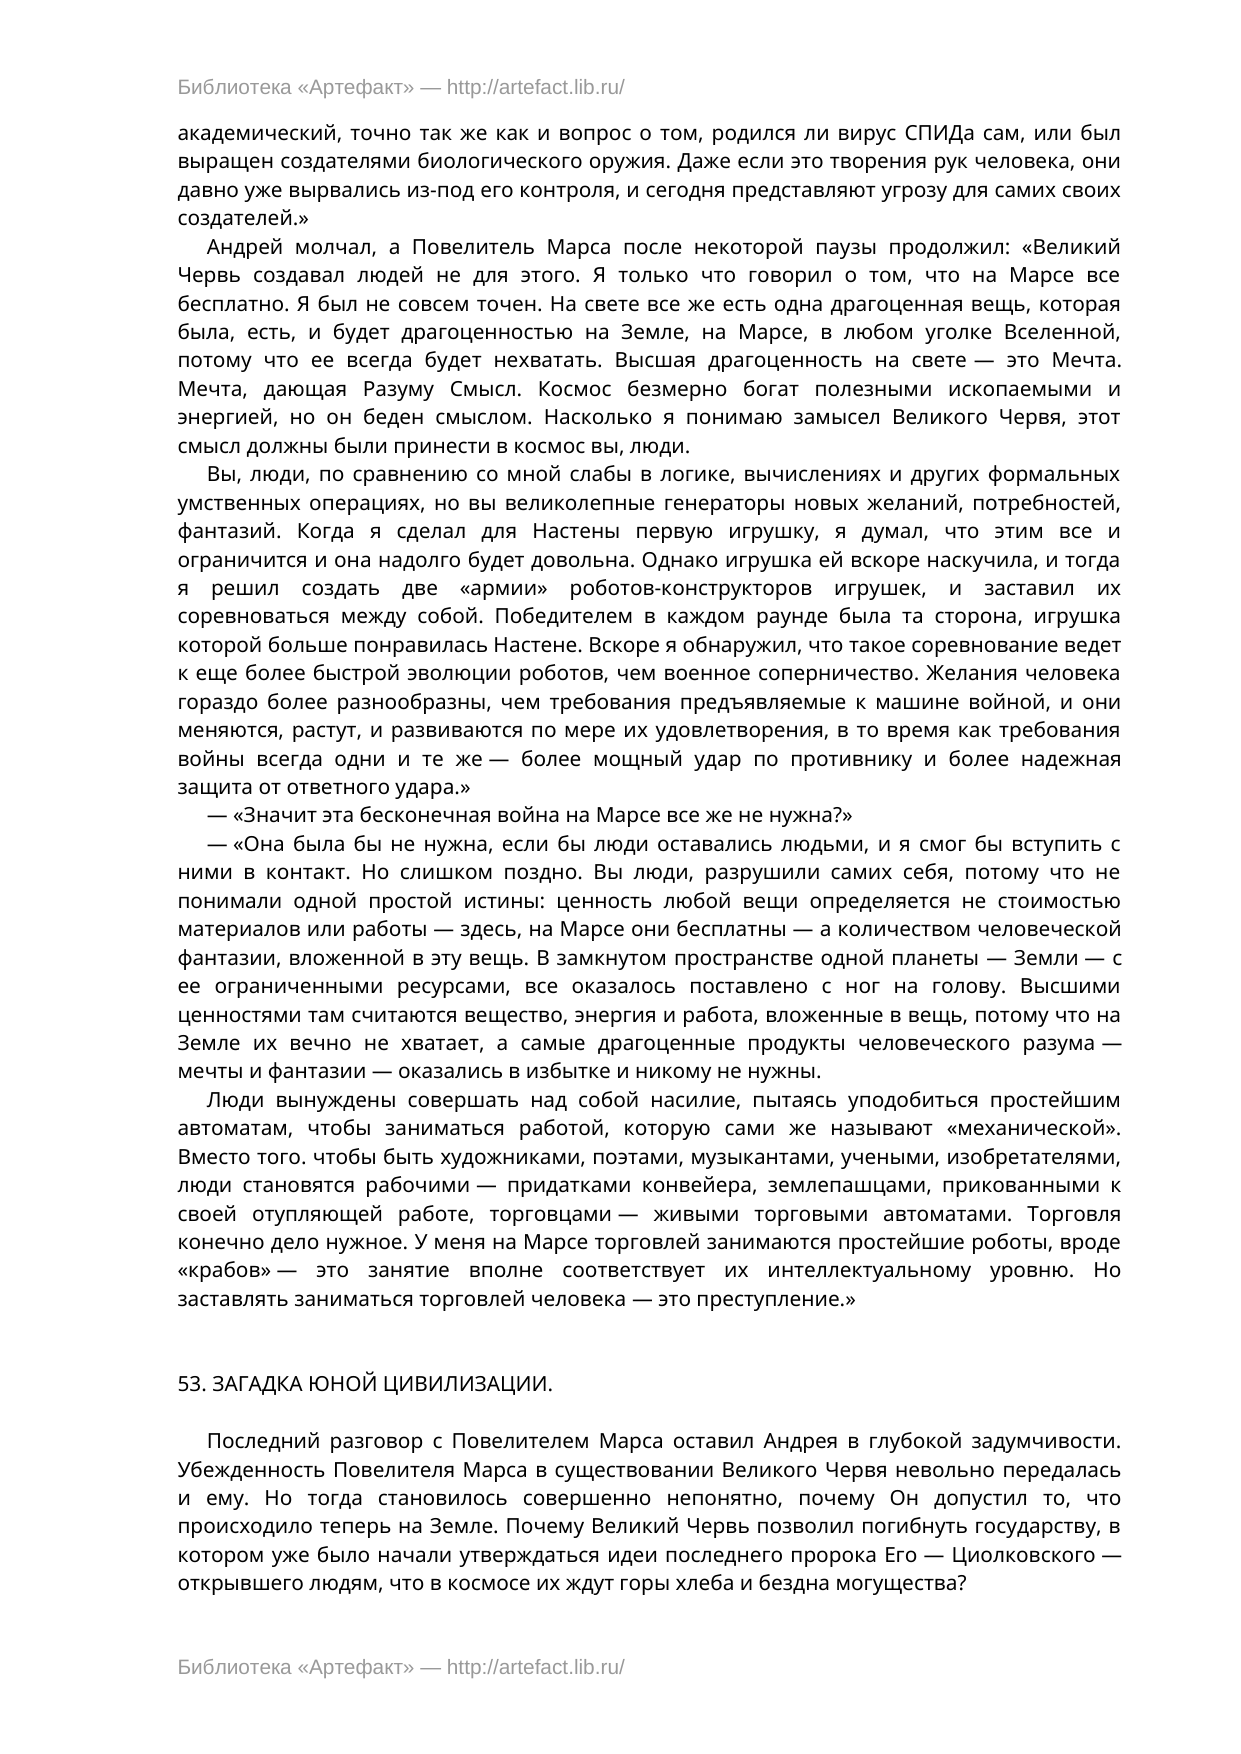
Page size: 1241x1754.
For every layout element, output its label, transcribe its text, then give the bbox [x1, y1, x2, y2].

text — «Значит эта бесконечная война на Марсе все же не нужна?» [177, 801, 1122, 829]
text Вы, люди, по сравнению со мной слабы в логике, вычислениях и других формальных умственных операциях, но вы великолепные генераторы новых желаний, потребностей, фантазий. Когда я сделал для Настены первую игрушку, я думал, что этим все и ограничится и она надолго будет довольна. Однако игрушка ей вскоре наскучила, и тогда я решил создать две «армии» роботов-конструкторов игрушек, и заставил их соревноваться между собой. Победителем в каждом раунде была та сторона, игрушка которой больше понравилась Настене. Вскоре я обнаружил, что такое соревнование ведет к еще более быстрой эволюции роботов, чем военное соперничество. Желания человека гораздо более разнообразны, чем требования предъявляемые к машине войной, и они меняются, растут, и развиваются по мере их удовлетворения, в то время как требования войны всегда одни и те же — более мощный удар по противнику и более надежная защита от ответного удара.» [177, 459, 1122, 801]
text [177, 118, 1122, 232]
text Андрей молчал, а Повелитель Марса после некоторой паузы продолжил: «Великий Червь создавал людей не для этого. Я только что говорил о том, что на Марсе все бесплатно. Я был не совсем точен. На свете все же есть одна драгоценная вещь, которая была, есть, и будет драгоценностью на Земле, на Марсе, в любом уголке Вселенной, потому что ее всегда будет нехватать. Высшая драгоценность на свете — это Мечта. Мечта, дающая Разуму Смысл. Космос безмерно богат полезными ископаемыми и энергией, но он беден смыслом. Насколько я понимаю замысел Великого Червя, этот смысл должны были принести в космос вы, люди. [177, 232, 1122, 459]
text — «Она была бы не нужна, если бы люди оставались людьми, и я смог бы вступить с ними в контакт. Но слишком поздно. Вы люди, разрушили самих себя, потому что не понимали одной простой истины: ценность любой вещи определяется не стоимостью материалов или работы — здесь, на Марсе они бесплатны — а количеством человеческой фантазии, вложенной в эту вещь. В замкнутом пространстве одной планеты — Земли — с ее ограниченными ресурсами, все оказалось поставлено с ног на голову. Высшими ценностями там считаются вещество, энергия и работа, вложенные в вещь, потому что на Земле их вечно не хватает, а самые драгоценные продукты человеческого разума — мечты и фантазии — оказались в избытке и никому не нужны. [177, 829, 1122, 1085]
text 53. ЗАГАДКА ЮНОЙ ЦИВИЛИЗАЦИИ. [177, 1369, 1122, 1398]
text Последний разговор с Повелителем Марса оставил Андрея в глубокой задумчивости. Убежденность Повелителя Марса в существовании Великого Червя невольно передалась и ему. Но тогда становилось совершенно непонятно, почему Он допустил то, что происходило теперь на Земле. Почему Великий Червь позволил погибнуть государству, в котором уже было начали утверждаться идеи последнего пророка Его — Циолковского — открывшего людям, что в космосе их ждут горы хлеба и бездна могущества? [177, 1426, 1122, 1597]
text Люди вынуждены совершать над собой насилие, пытаясь уподобиться простейшим автоматам, чтобы заниматься работой, которую сами же называют «механической». Вместо того. чтобы быть художниками, поэтами, музыкантами, учеными, изобретателями, люди становятся рабочими — придатками конвейера, землепашцами, прикованными к своей отупляющей работе, торговцами — живыми торговыми автоматами. Торговля конечно дело нужное. У меня на Марсе торговлей занимаются простейшие роботы, вроде «крабов» — это занятие вполне соответствует их интеллектуальному уровню. Но заставлять заниматься торговлей человека — это преступление.» [177, 1085, 1122, 1312]
